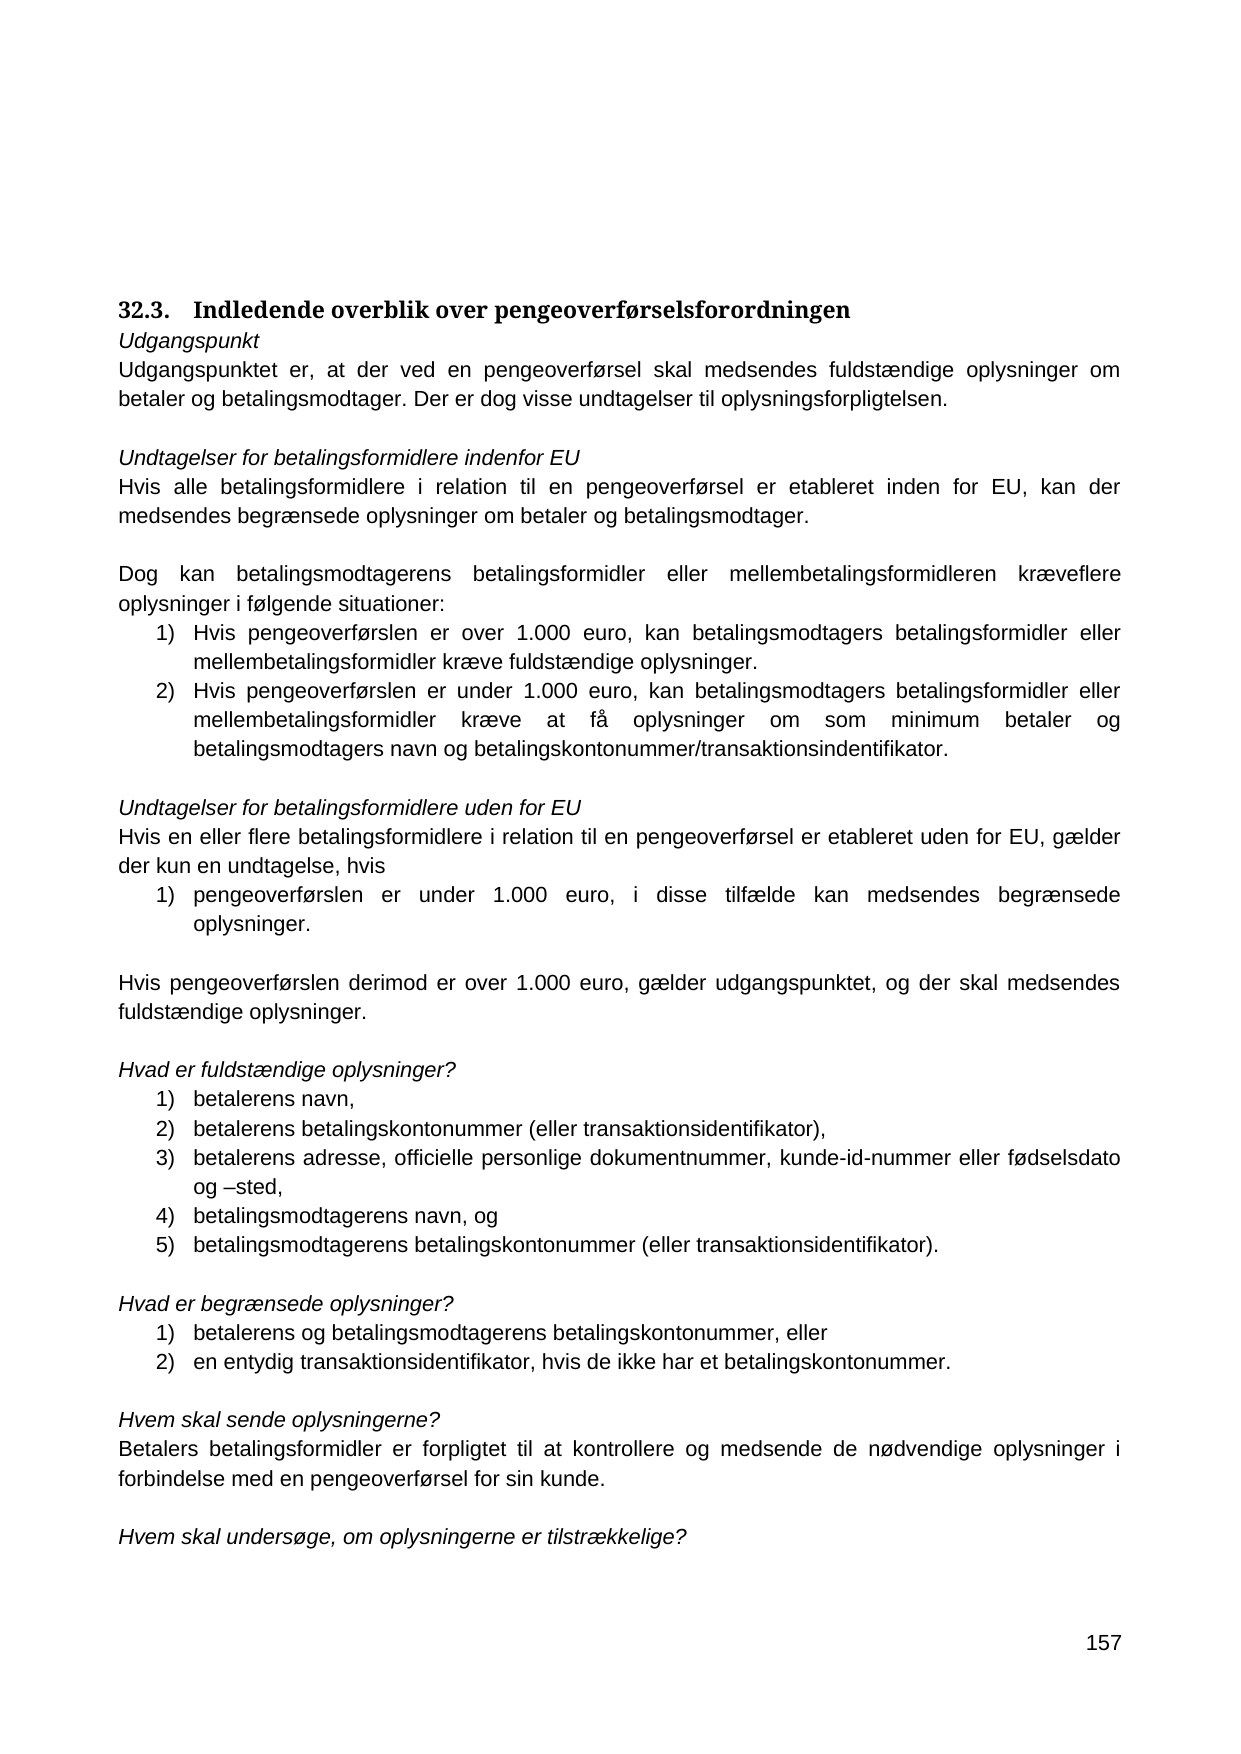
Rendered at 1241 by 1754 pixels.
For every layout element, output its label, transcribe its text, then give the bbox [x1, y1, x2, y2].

text Hvem skal sende oplysningerne? [118, 1404, 1122, 1433]
list betalerens betalingskontonummer (eller transaktionsidentifikator), [156, 1113, 1122, 1142]
text Udgangspunktet er, at der ved en pengeoverførsel skal medsendes fuldstændige oplysninger om betaler og betalingsmodtager. Der er dog visse undtagelser til oplysningsforpligtelsen. [118, 354, 1122, 413]
text Dog kan betalingsmodtagerens betalingsformidler eller mellembetalingsformidleren kræveflere oplysninger i følgende situationer: [118, 558, 1122, 617]
text Betalers betalingsformidler er forpligtet til at kontrollere og medsende de nødvendige oplysninger i forbindelse med en pengeoverførsel for sin kunde. [118, 1433, 1122, 1492]
list betalerens adresse, officielle personlige dokumentnummer, kunde-id-nummer eller fødselsdato og –sted, [156, 1142, 1122, 1200]
text Hvad er begrænsede oplysninger? [118, 1288, 1122, 1317]
text Hvis alle betalingsformidlere i relation til en pengeoverførsel er etableret inden for EU, kan der medsendes begrænsede oplysninger om betaler og betalingsmodtager. [118, 471, 1122, 529]
text Undtagelser for betalingsformidlere uden for EU [118, 763, 1122, 821]
text Hvis pengeoverførslen derimod er over 1.000 euro, gælder udgangspunktet, og der skal medsendes fuldstændige oplysninger. [118, 967, 1122, 1025]
list en entydig transaktionsidentifikator, hvis de ikke har et betalingskontonummer. [156, 1346, 1122, 1375]
text Hvem skal undersøge, om oplysningerne er tilstrækkelige? [118, 1521, 1122, 1550]
text Hvad er fuldstændige oplysninger? [118, 1054, 1122, 1083]
text Undtagelser for betalingsformidlere indenfor EU [118, 442, 1122, 471]
list Hvis pengeoverførslen er under 1.000 euro, kan betalingsmodtagers betalingsformidler eller mellembetalingsformidler kræve at få oplysninger om som minimum betaler og betalingsmodtagers navn og betalingskontonummer/transaktionsindentifikator. [156, 675, 1122, 763]
text Hvis en eller flere betalingsformidlere i relation til en pengeoverførsel er etableret uden for EU, gælder der kun en undtagelse, hvis [118, 821, 1122, 879]
list betalingsmodtagerens navn, og [156, 1200, 1122, 1229]
list Hvis pengeoverførslen er over 1.000 euro, kan betalingsmodtagers betalingsformidler eller mellembetalingsformidler kræve fuldstændige oplysninger. [156, 617, 1122, 675]
text Udgangspunkt [118, 325, 1122, 354]
subtitle Indledende overblik over pengeoverførselsforordningen [118, 294, 1122, 325]
list betalerens navn, [156, 1083, 1122, 1113]
list betalingsmodtagerens betalingskontonummer (eller transaktionsidentifikator). [156, 1229, 1122, 1258]
list pengeoverførslen er under 1.000 euro, i disse tilfælde kan medsendes begrænsede oplysninger. [156, 879, 1122, 938]
list betalerens og betalingsmodtagerens betalingskontonummer, eller [156, 1317, 1122, 1346]
